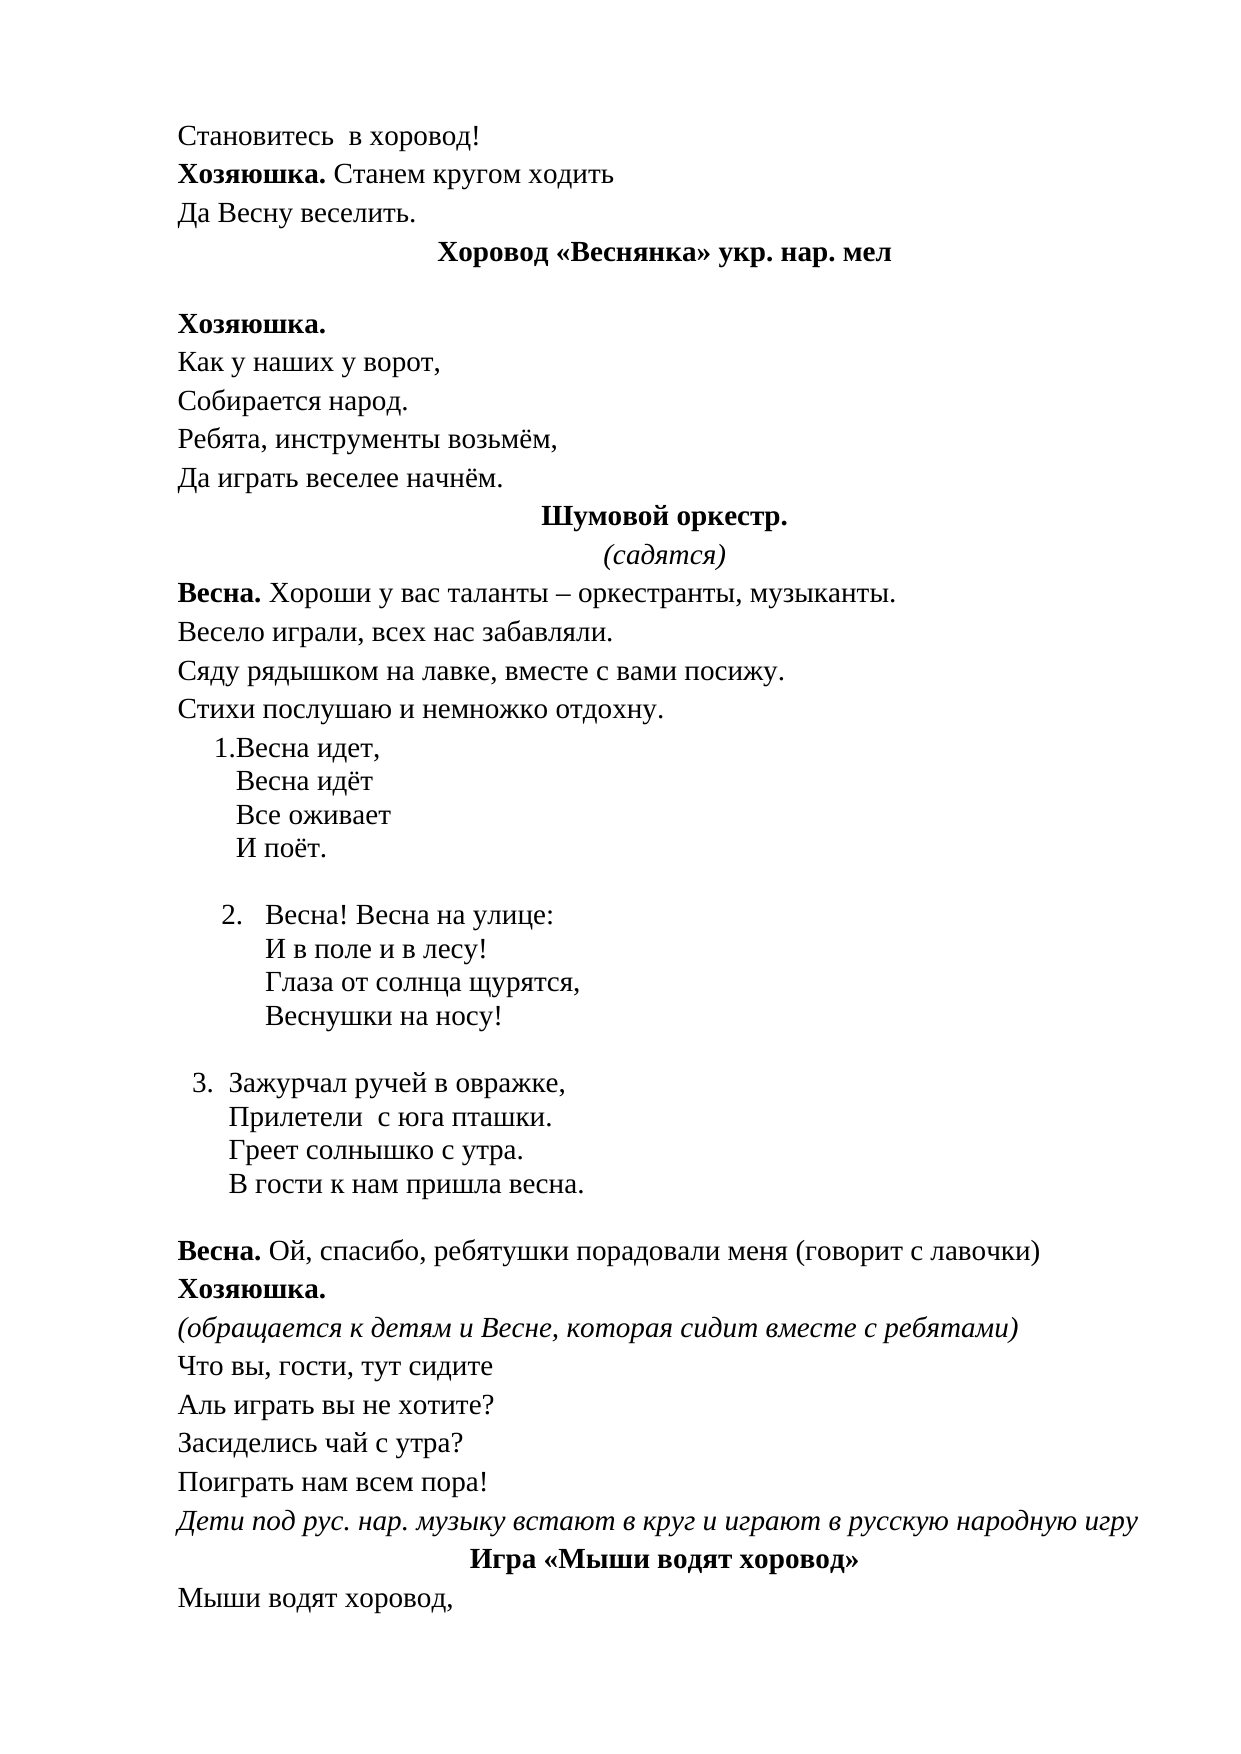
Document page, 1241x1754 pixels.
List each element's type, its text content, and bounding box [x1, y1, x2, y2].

text Шумовой оркестр. [177, 498, 1152, 532]
text Собирается народ. [177, 383, 1152, 416]
text Игра «Мыши водят хоровод» [177, 1541, 1152, 1575]
text Что вы, гости, тут сидите [177, 1348, 1152, 1382]
text Хозяюшка. [177, 306, 1152, 339]
text В гости к нам пришла весна. [177, 1166, 1152, 1199]
text 2. Весна! Весна на улице: [177, 897, 1152, 931]
text Дети под рус. нар. музыку встают в круг и играют в русскую народную игру [177, 1503, 1152, 1536]
text Сяду рядышком на лавке, вместе с вами посижу. [177, 653, 1152, 686]
text 1.Весна идет, [177, 730, 1152, 763]
text Весна. Ой, спасибо, ребятушки порадовали меня (говорит с лавочки) [177, 1233, 1152, 1266]
text Весна идёт [177, 763, 1152, 797]
text Веснушки на носу! [177, 998, 1152, 1032]
text Да Весну веселить. [177, 195, 1152, 229]
text Ребята, инструменты возьмём, [177, 421, 1152, 455]
text 3. Зажурчал ручей в овражке, [177, 1065, 1152, 1099]
text Все оживает [177, 797, 1152, 830]
text Становитесь в хоровод! [177, 118, 1152, 152]
text Греет солнышко с утра. [177, 1132, 1152, 1166]
text Хозяюшка. Станем кругом ходить [177, 157, 1152, 190]
text Хозяюшка. [177, 1271, 1152, 1305]
text Глаза от солнца щурятся, [177, 964, 1152, 998]
text Аль играть вы не хотите? [177, 1387, 1152, 1421]
text Стихи послушаю и немножко отдохну. [177, 691, 1152, 725]
text И в поле и в лесу! [177, 931, 1152, 964]
text Засиделись чай с утра? [177, 1426, 1152, 1459]
text Да играть веселее начнём. [177, 460, 1152, 493]
text И поёт. [177, 830, 1152, 864]
text Весна. Хороши у вас таланты – оркестранты, музыканты. [177, 576, 1152, 609]
text Хоровод «Веснянка» укр. нар. мел [177, 234, 1152, 267]
text Прилетели с юга пташки. [177, 1099, 1152, 1132]
text Весело играли, всех нас забавляли. [177, 614, 1152, 648]
text Как у наших у ворот, [177, 344, 1152, 378]
text (обращается к детям и Весне, которая сидит вместе с ребятами) [177, 1310, 1152, 1343]
text Поиграть нам всем пора! [177, 1464, 1152, 1498]
text Мыши водят хоровод, [177, 1580, 1152, 1613]
text (садятся) [177, 537, 1152, 571]
